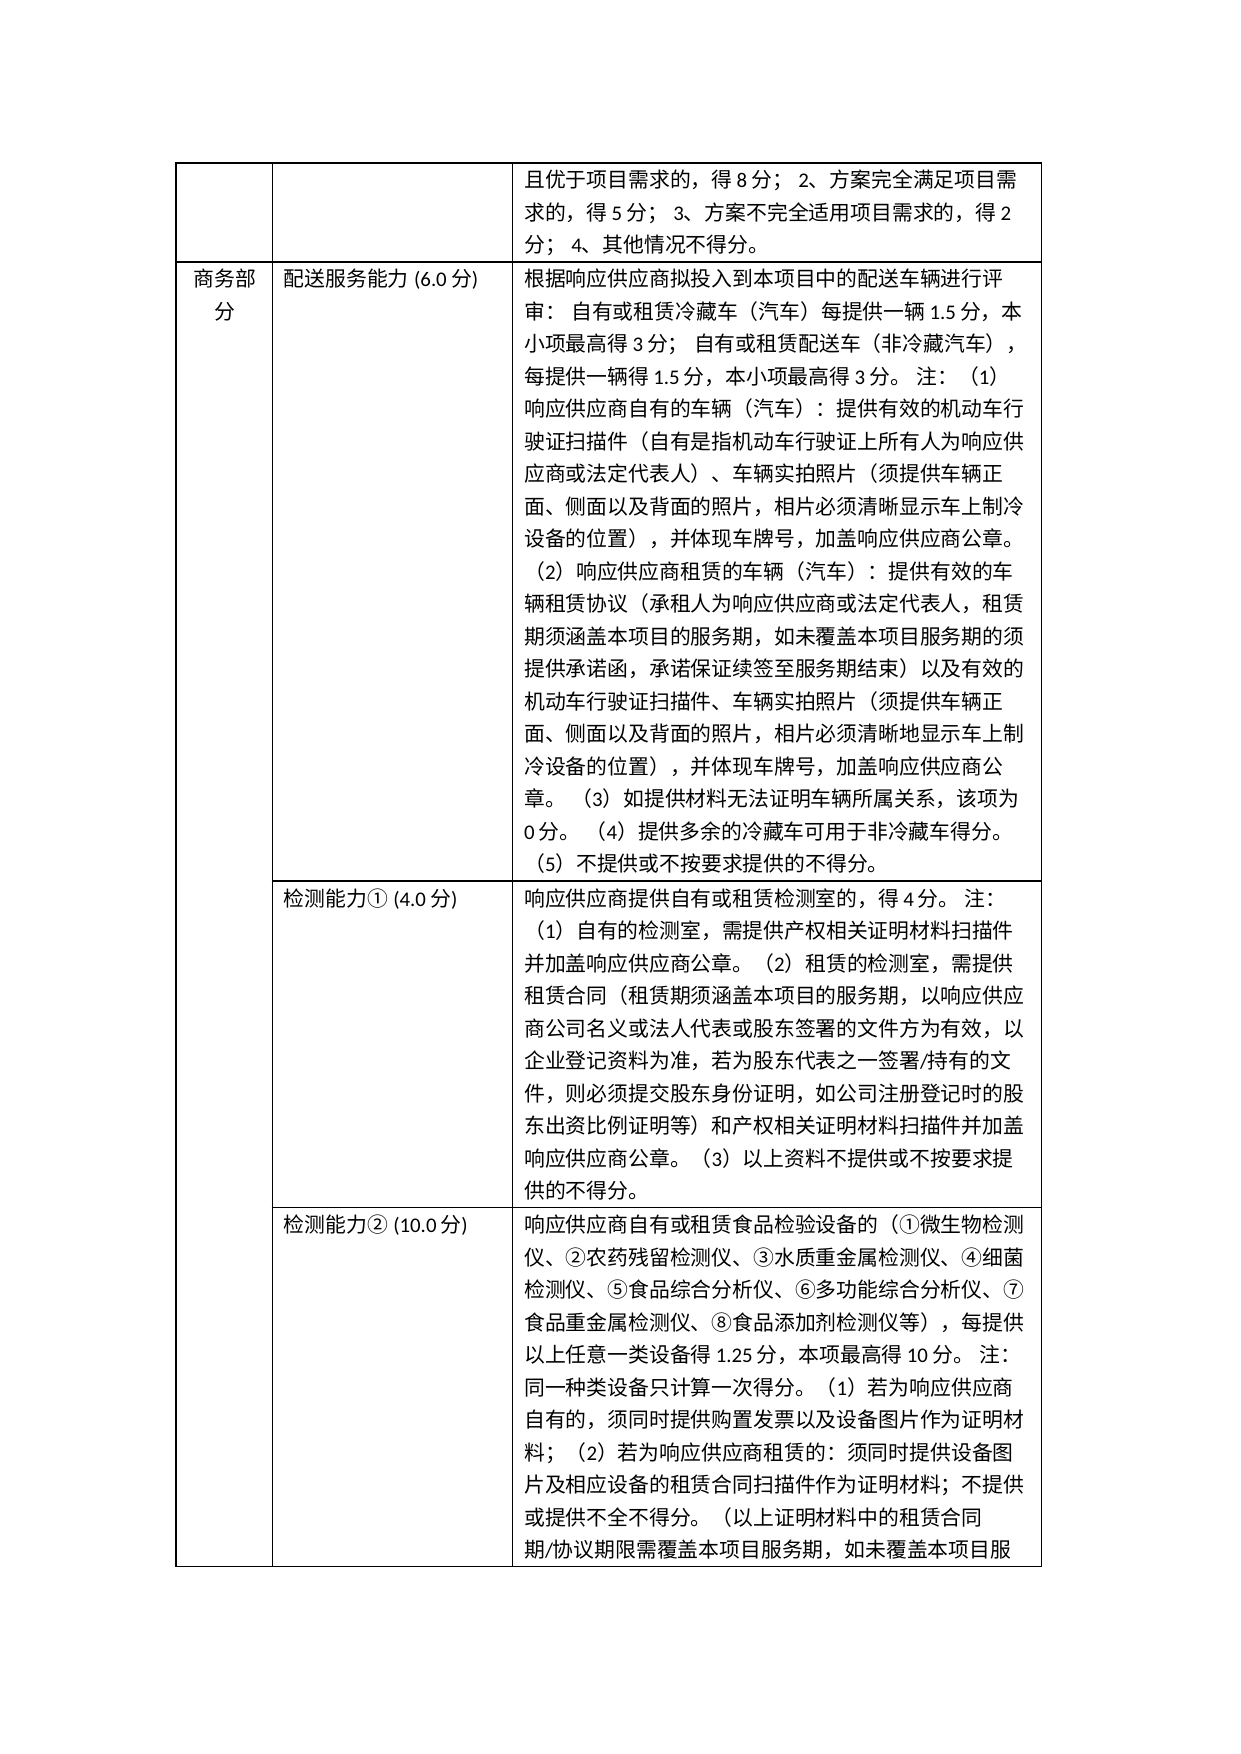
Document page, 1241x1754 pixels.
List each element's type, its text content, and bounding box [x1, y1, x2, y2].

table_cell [513, 1208, 1041, 1566]
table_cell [273, 164, 512, 261]
table_cell 检测能力② (10.0分) [273, 1208, 512, 1566]
table_cell 配送服务能力 (6.0分) [273, 263, 512, 880]
table_cell 响应供应商提供自有或租赁检测室的，得4分。 注：（1）自有的检测室，需提供产权相关证明材料扫描件并加盖响应供应商公章。（2）租赁的检测室，需提供租赁合同（租赁期须涵盖本项目的服务期，以响应供应商公司名义或法人代表或股东签署的文件方为有效，以企业登记资料为准，若为股东代表之一签署/持有的文件，则必须提交股东身份证明，如公司注册登记时的股东出资比例证明等）和产权相关证明材料扫描件并加盖响应供应商公章。（3）以上资料不提供或不按要求提供的不得分。 [513, 882, 1041, 1207]
table_cell 商务部分 [177, 263, 272, 1566]
table_cell 检测能力① (4.0分) [273, 882, 512, 1207]
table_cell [513, 164, 1041, 261]
table_cell 根据响应供应商拟投入到本项目中的配送车辆进行评审： 自有或租赁冷藏车（汽车）每提供一辆1.5分，本小项最高得3分； 自有或租赁配送车（非冷藏汽车），每提供一辆得1.5分，本小项最高得3分。 注：（1）响应供应商自有的车辆（汽车）：提供有效的机动车行驶证扫描件（自有是指机动车行驶证上所有人为响应供应商或法定代表人）、车辆实拍照片（须提供车辆正面、侧面以及背面的照片，相片必须清晰显示车上制冷设备的位置），并体现车牌号，加盖响应供应商公章。 （2）响应供应商租赁的车辆（汽车）：提供有效的车辆租赁协议（承租人为响应供应商或法定代表人，租赁期须涵盖本项目的服务期，如未覆盖本项目服务期的须提供承诺函，承诺保证续签至服务期结束）以及有效的机动车行驶证扫描件、车辆实拍照片（须提供车辆正面、侧面以及背面的照片，相片必须清晰地显示车上制冷设备的位置），并体现车牌号，加盖响应供应商公章。 （3）如提供材料无法证明车辆所属关系，该项为0分。 （4）提供多余的冷藏车可用于非冷藏车得分。 （5）不提供或不按要求提供的不得分。 [513, 263, 1041, 880]
